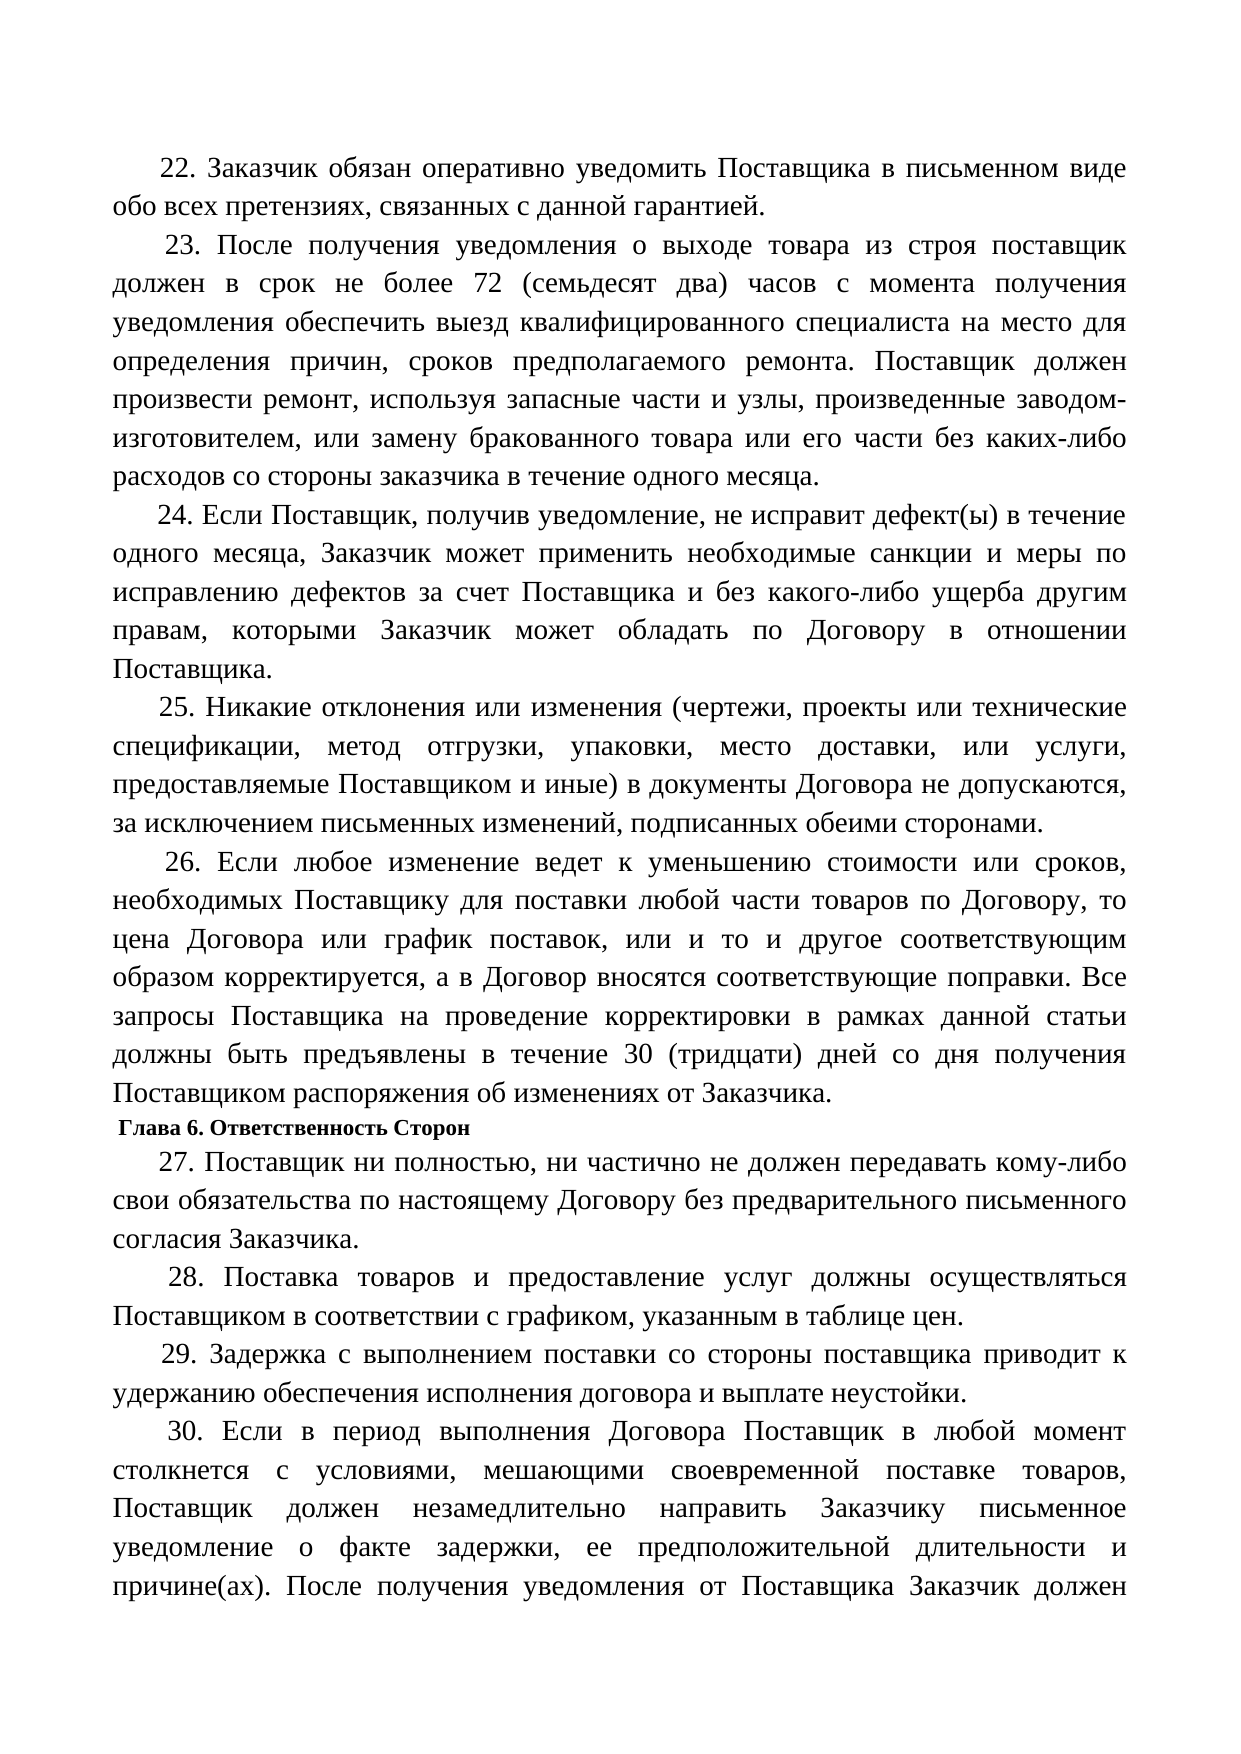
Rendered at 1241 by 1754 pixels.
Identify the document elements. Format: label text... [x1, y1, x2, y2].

text 27. Поставщик ни полностью, ни частично не должен передавать кому-либо свои обязательства по настоящему Договору без предварительного письменного согласия Заказчика. [112, 1144, 1128, 1254]
text 28. Поставка товаров и предоставление услуг должны осуществляться Поставщиком в соответствии с графиком, указанным в таблице цен. [112, 1259, 1128, 1331]
text 22. Заказчик обязан оперативно уведомить Поставщика в письменном виде обо всех претензиях, связанных с данной гарантией. [112, 150, 1128, 222]
text 23. После получения уведомления о выходе товара из строя поставщик должен в срок не более 72 (семьдесят два) часов с момента получения уведомления обеспечить выезд квалифицированного специалиста на место для определения причин, сроков предполагаемого ремонта. Поставщик должен произвести ремонт, используя запасные части и узлы, произведенные заводом-изготовителем, или замену бракованного товара или его части без каких-либо расходов со стороны заказчика в течение одного месяца. [112, 227, 1128, 492]
text 25. Никакие отклонения или изменения (чертежи, проекты или технические спецификации, метод отгрузки, упаковки, место доставки, или услуги, предоставляемые Поставщиком и иные) в документы Договора не допускаются, за исключением письменных изменений, подписанных обеими сторонами. [112, 689, 1128, 839]
text 29. Задержка с выполнением поставки со стороны поставщика приводит к удержанию обеспечения исполнения договора и выплате неустойки. [112, 1336, 1128, 1408]
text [112, 1413, 1128, 1601]
text 26. Если любое изменение ведет к уменьшению стоимости или сроков, необходимых Поставщику для поставки любой части товаров по Договору, то цена Договора или график поставок, или и то и другое соответствующим образом корректируется, а в Договор вносятся соответствующие поправки. Все запросы Поставщика на проведение корректировки в рамках данной статьи должны быть предъявлены в течение 30 (тридцати) дней со дня получения Поставщиком распоряжения об изменениях от Заказчика. [112, 844, 1128, 1108]
text Глава 6. Ответственность Сторон [112, 1113, 1128, 1140]
text 24. Если Поставщик, получив уведомление, не исправит дефект(ы) в течение одного месяца, Заказчик может применить необходимые санкции и меры по исправлению дефектов за счет Поставщика и без какого-либо ущерба другим правам, которыми Заказчик может обладать по Договору в отношении Поставщика. [112, 497, 1128, 684]
